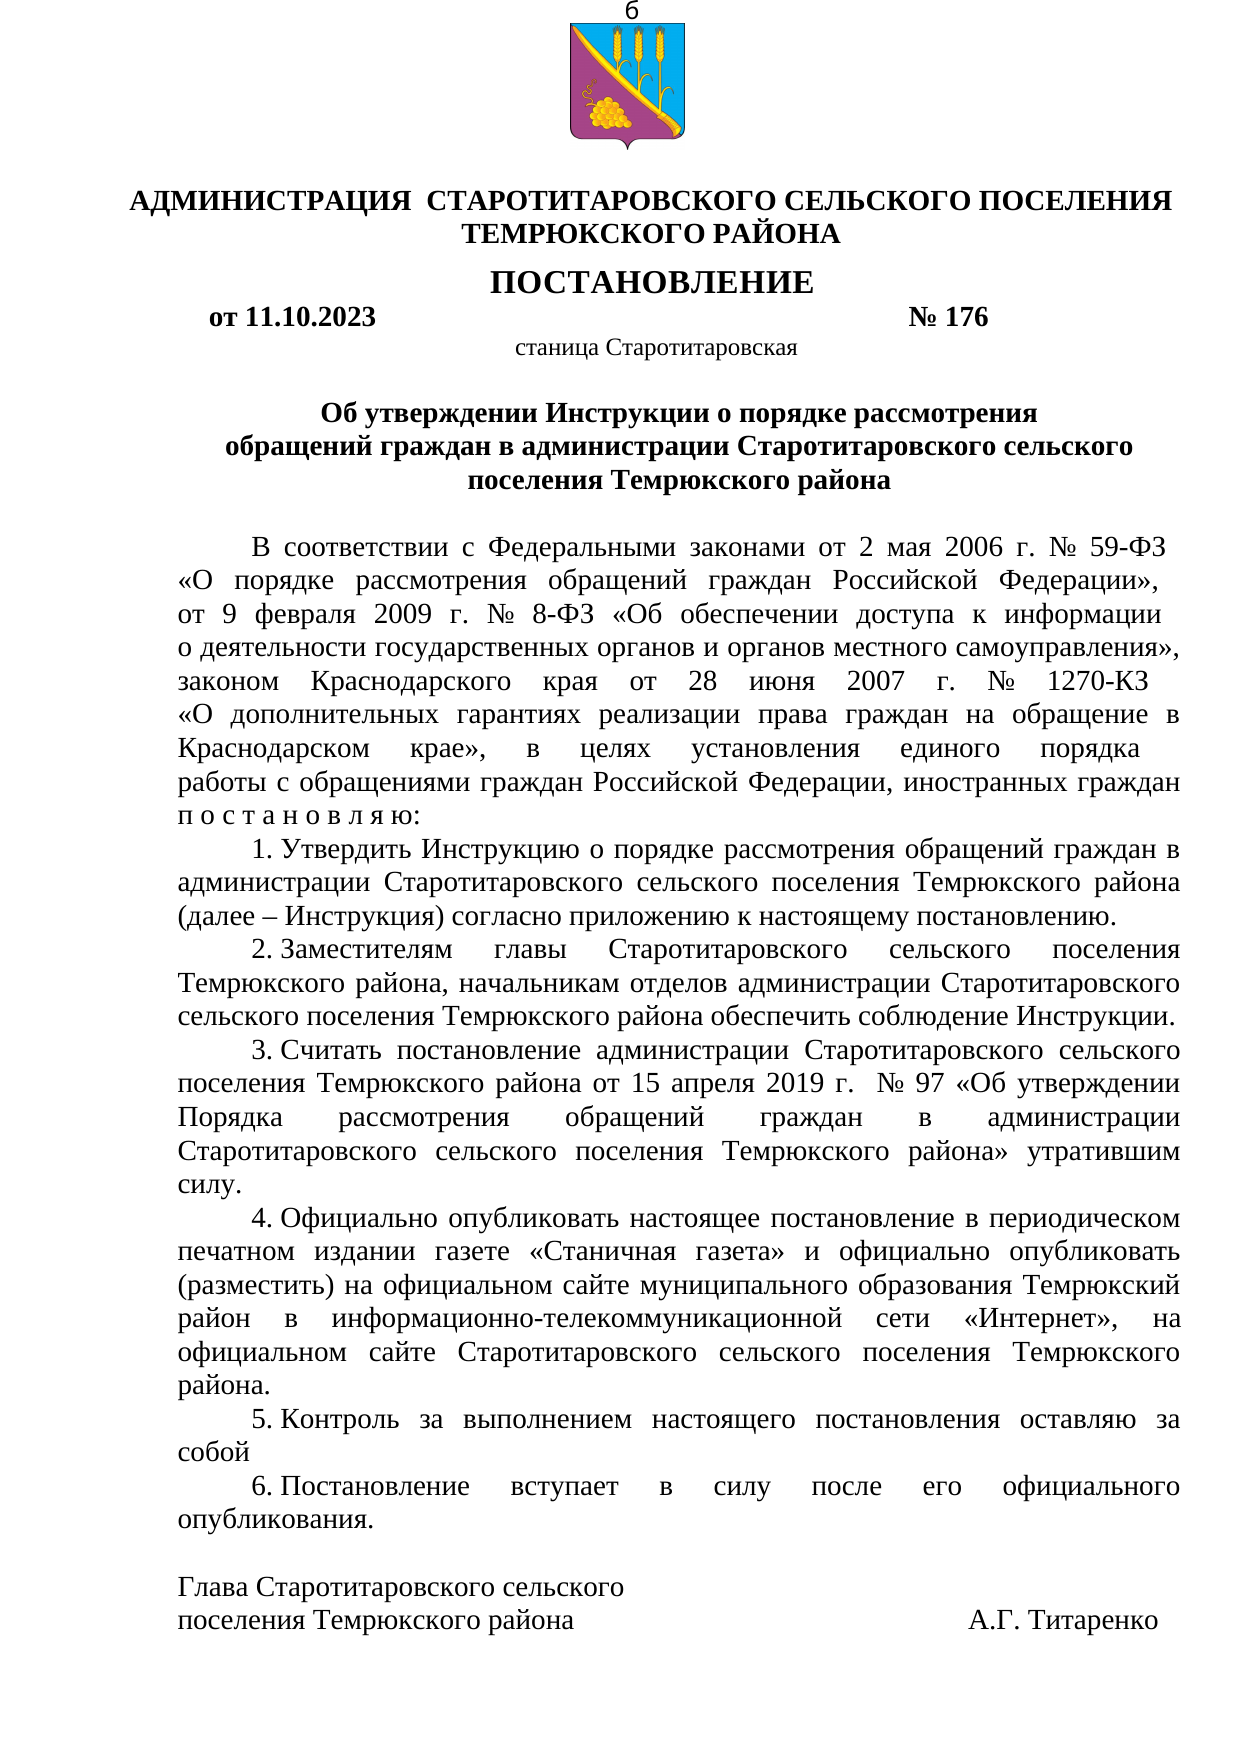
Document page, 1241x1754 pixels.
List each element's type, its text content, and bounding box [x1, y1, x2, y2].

text АДМИНИСТРАЦИЯ СТАРОТИТАРОВСКОГО СЕЛЬСКОГО ПОСЕЛЕНИЯ ТЕМРЮКСКОГО РАЙОНА [121, 183, 1181, 250]
text 4. Официально опубликовать настоящее постановление в периодическом печатном издании газете «Станичная газета» и официально опубликовать (разместить) на официальном сайте муниципального образования Темрюкский район в информационно-телекоммуникационной сети «Интернет», на официальном сайте Старотитаровского сельского поселения Темрюкского района. [177, 1200, 1181, 1401]
text В соответствии с Федеральными законами от 2 мая 2006 г. № 59-ФЗ «О порядке рассмотрения обращений граждан Российской Федерации», от 9 февраля 2009 г. № 8-ФЗ «Об обеспечении доступа к информации о деятельности государственных органов и органов местного самоуправления», законом Краснодарского края от 28 июня 2007 г. № 1270-КЗ «О дополнительных гарантиях реализации права граждан на обращение в Краснодарском крае», в целях установления единого порядка работы с обращениями граждан Российской Федерации, иностранных граждан п о с т а н о в л я ю: [177, 529, 1181, 831]
text 3. Считать постановление администрации Старотитаровского сельского поселения Темрюкского района от 15 апреля 2019 г. № 97 «Об утверждении Порядка рассмотрения обращений граждан в администрации Старотитаровского сельского поселения Темрюкского района» утратившим силу. [177, 1032, 1181, 1200]
picture [570, 25, 685, 150]
text 1. Утвердить Инструкцию о порядке рассмотрения обращений граждан в администрации Старотитаровского сельского поселения Темрюкского района (далее – Инструкция) согласно приложению к настоящему постановлению. [177, 831, 1181, 931]
text станица Старотитаровская [177, 332, 1181, 361]
text 5. Контроль за выполнением настоящего постановления оставляю за собой [177, 1401, 1181, 1468]
text от 11.10.2023 № 176 [121, 299, 1189, 332]
subtitle ПОСТАНОВЛЕНИЕ [177, 273, 1181, 299]
text Об утверждении Инструкции о порядке рассмотрения [177, 395, 1181, 428]
text 2. Заместителям главы Старотитаровского сельского поселения Темрюкского района, начальникам отделов администрации Старотитаровского сельского поселения Темрюкского района обеспечить соблюдение Инструкции. [177, 931, 1181, 1032]
text 6. Постановление вступает в силу после его официального опубликования. [177, 1468, 1181, 1535]
text обращений граждан в администрации Старотитаровского сельского поселения Темрюкского района [177, 428, 1181, 495]
text Глава Старотитаровского сельского [177, 1569, 1181, 1602]
text поселения Темрюкского района А.Г. Титаренко [177, 1602, 1181, 1636]
